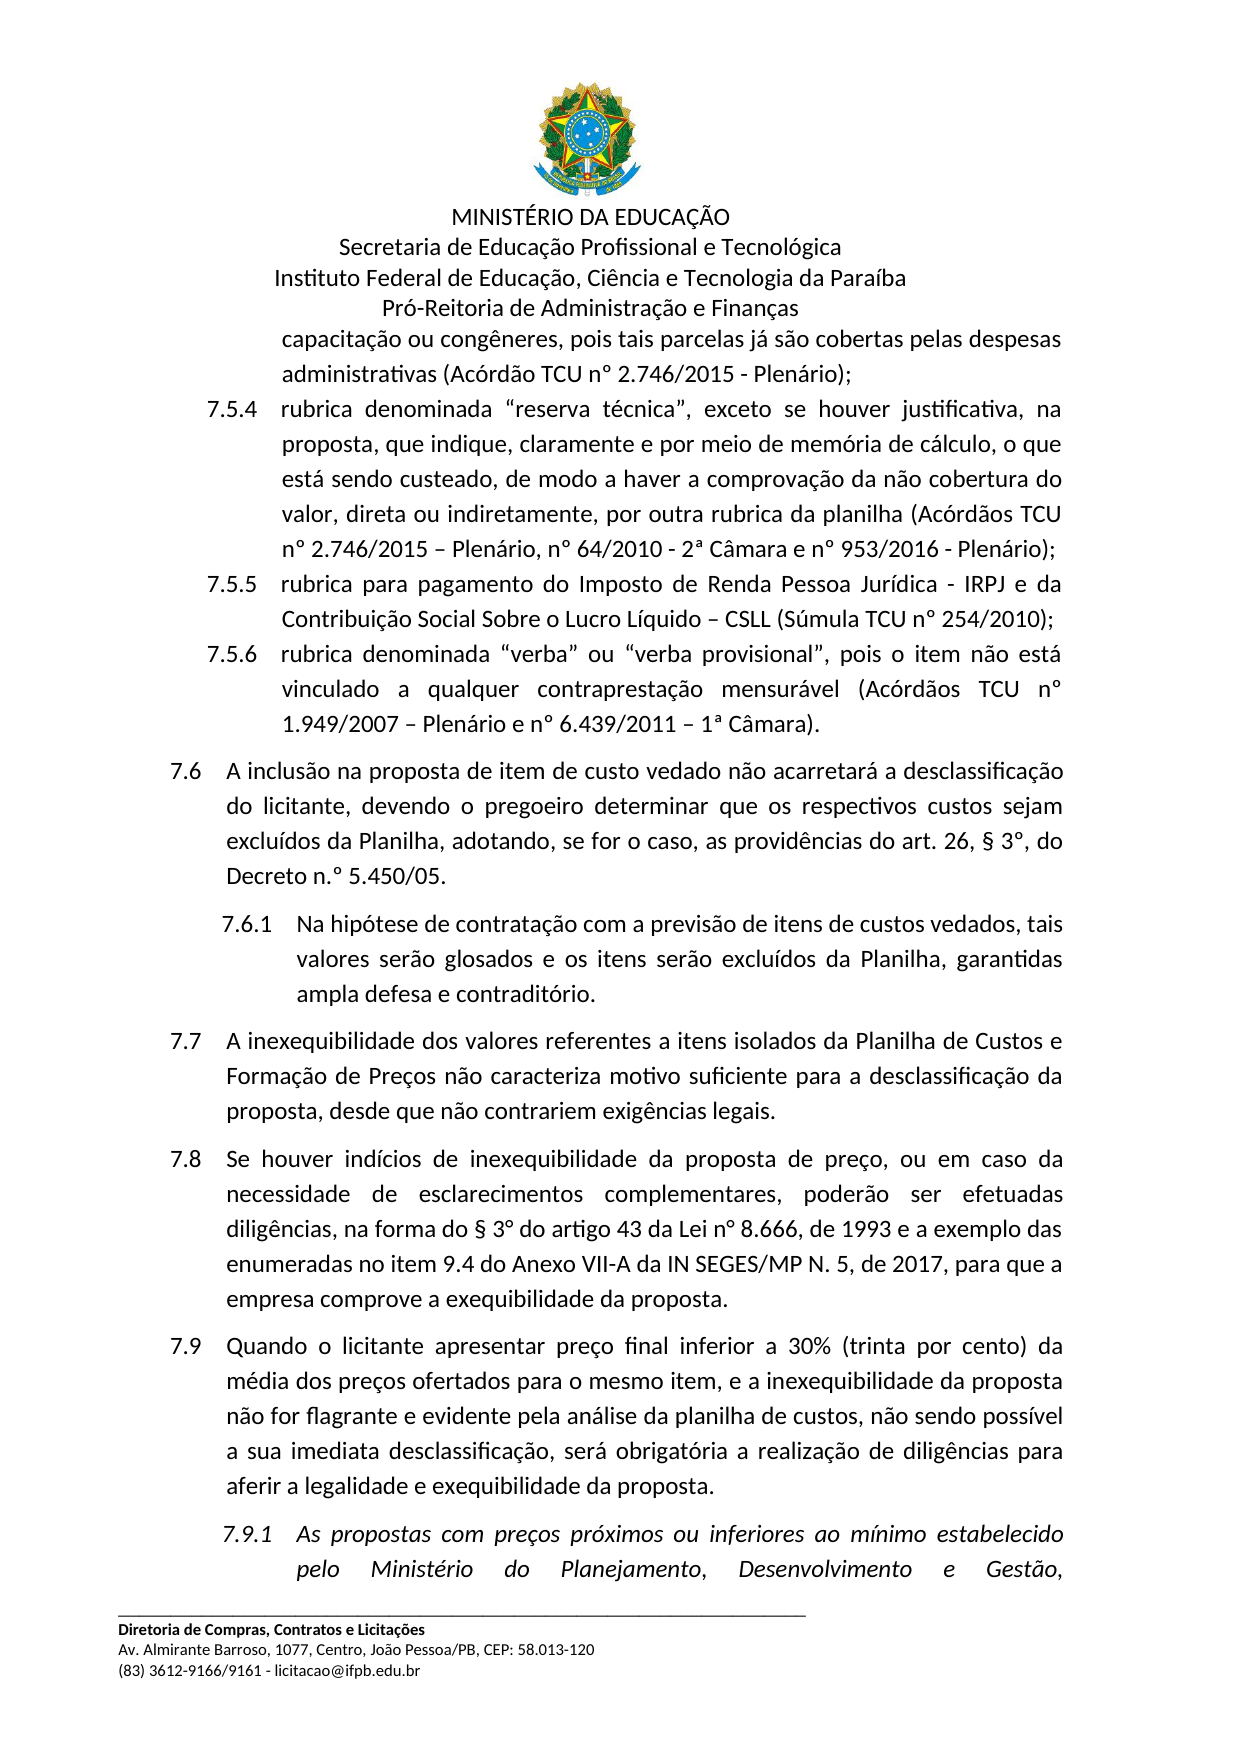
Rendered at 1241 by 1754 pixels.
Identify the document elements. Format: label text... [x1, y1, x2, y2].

list rubrica para pagamento do Imposto de Renda Pessoa Jurídica - IRPJ e da Contribuição Social Sobre o Lucro Líquido – CSLL (Súmula TCU nº 254/2010); [207, 568, 1063, 633]
list Quando o licitante apresentar preço final inferior a 30% (trinta por cento) da média dos preços ofertados para o mesmo item, e a inexequibilidade da proposta não for flagrante e evidente pela análise da planilha de custos, não sendo possível a sua imediata desclassificação, será obrigatória a realização de diligências para aferir a legalidade e exequibilidade da proposta. [170, 1331, 1064, 1501]
list A inclusão na proposta de item de custo vedado não acarretará a desclassificação do licitante, devendo o pregoeiro determinar que os respectivos custos sejam excluídos da Planilha, adotando, se for o caso, as providências do art. 26, § 3º, do Decreto n.º 5.450/05. [170, 756, 1064, 891]
list Se houver indícios de inexequibilidade da proposta de preço, ou em caso da necessidade de esclarecimentos complementares, poderão ser efetuadas diligências, na forma do § 3° do artigo 43 da Lei n° 8.666, de 1993 e a exemplo das enumeradas no item 9.4 do Anexo VII-A da IN SEGES/MP N. 5, de 2017, para que a empresa comprove a exequibilidade da proposta. [170, 1143, 1064, 1313]
list A inexequibilidade dos valores referentes a itens isolados da Planilha de Custos e Formação de Preços não caracteriza motivo suficiente para a desclassificação da proposta, desde que não contrariem exigências legais. [170, 1026, 1064, 1126]
list rubrica denominada “verba” ou “verba provisional”, pois o item não está vinculado a qualquer contraprestação mensurável (Acórdãos TCU nº 1.949/2007 – Plenário e nº 6.439/2011 – 1ª Câmara). [207, 638, 1063, 738]
list Na hipótese de contratação com a previsão de itens de custos vedados, tais valores serão glosados e os itens serão excluídos da Planilha, garantidas ampla defesa e contraditório. [221, 908, 1064, 1008]
list rubrica denominada “reserva técnica”, exceto se houver justificativa, na proposta, que indique, claramente e por meio de memória de cálculo, o que está sendo custeado, de modo a haver a comprovação da não cobertura do valor, direta ou indiretamente, por outra rubrica da planilha (Acórdãos TCU nº 2.746/2015 – Plenário, nº 64/2010 - 2ª Câmara e nº 953/2016 - Plenário); [207, 393, 1063, 563]
picture [529, 80, 645, 199]
